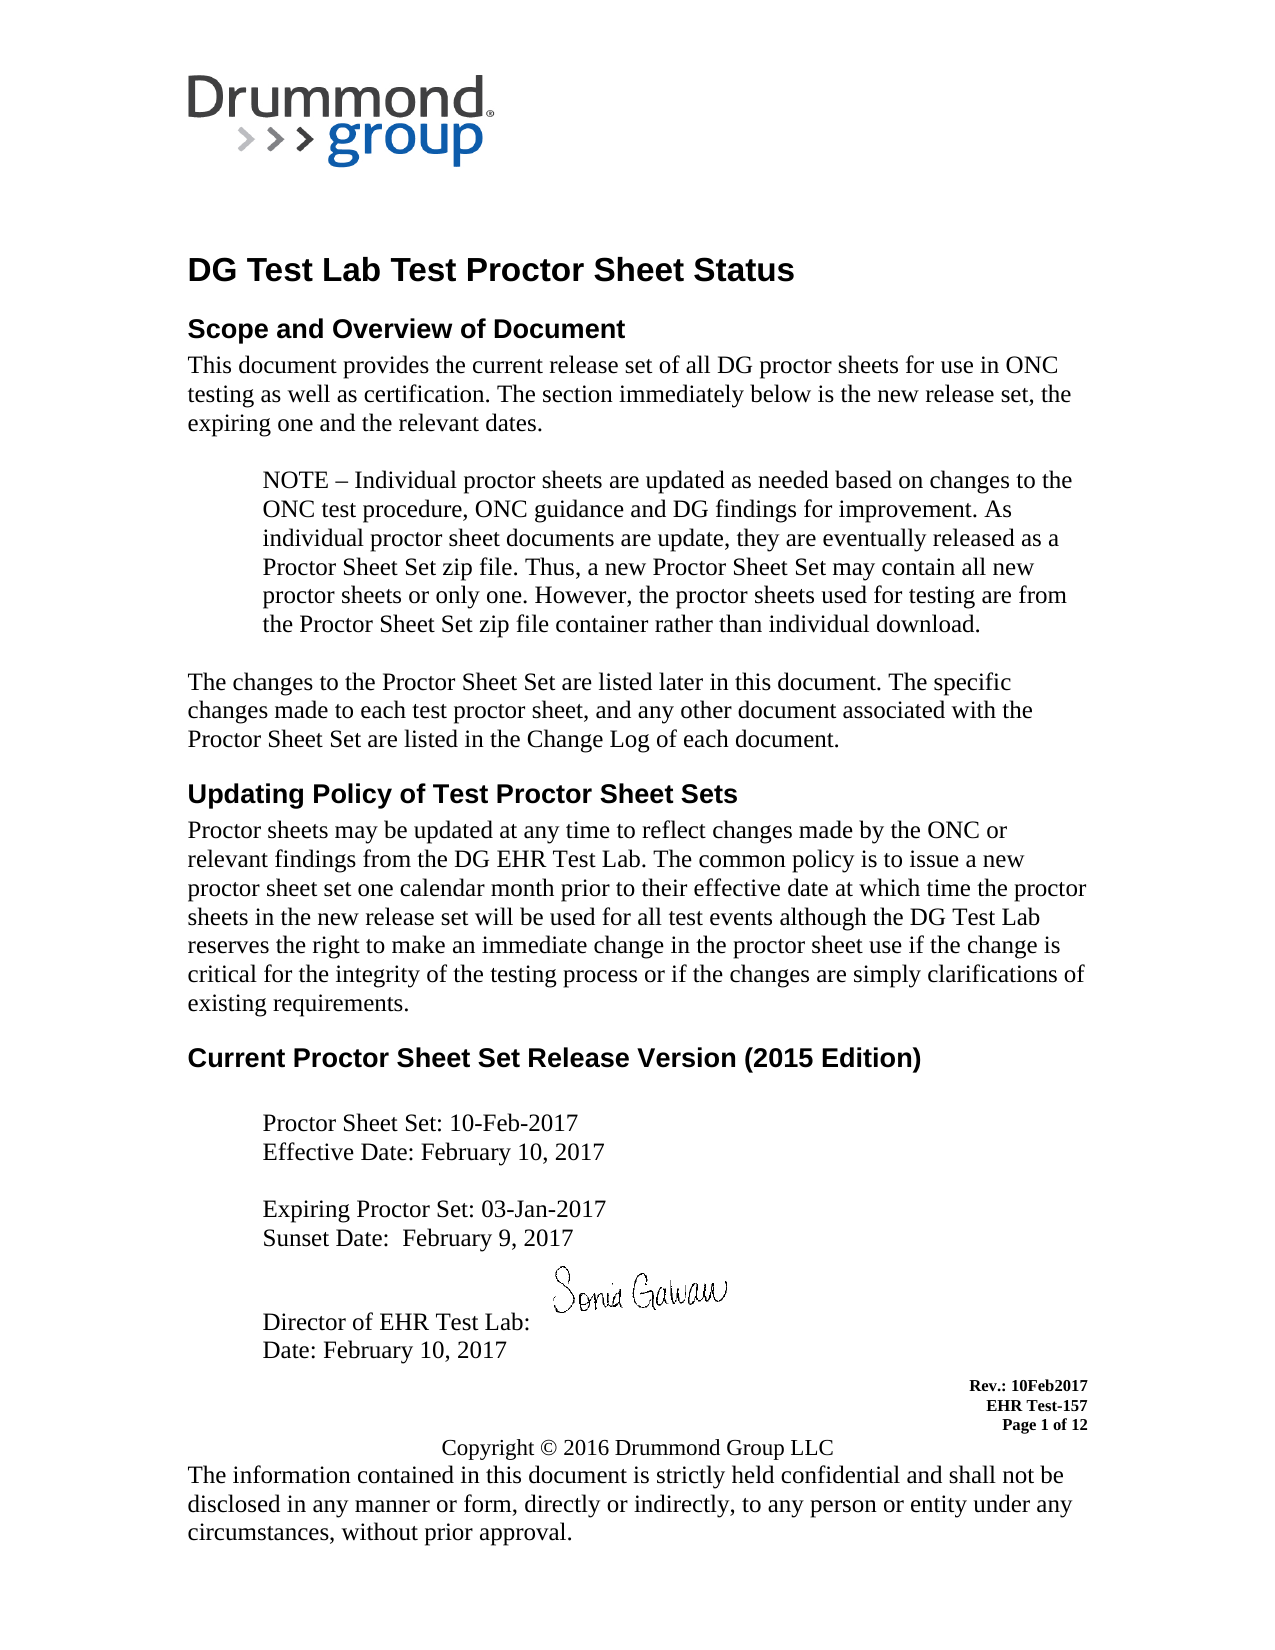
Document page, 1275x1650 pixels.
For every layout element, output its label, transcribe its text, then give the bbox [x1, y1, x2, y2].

subtitle Updating Policy of Test Proctor Sheet Sets [187, 778, 1087, 809]
text The changes to the Proctor Sheet Set are listed later in this document. The specific changes made to each test proctor sheet, and any other document associated with the Proctor Sheet Set are listed in the Change Log of each document. [187, 667, 1087, 753]
text Sunset Date: February 9, 2017 [262, 1223, 1087, 1252]
subtitle Current Proctor Sheet Set Release Version (2015 Edition) [187, 1042, 1087, 1073]
text Expiring Proctor Set: 03-Jan-2017 [262, 1194, 1087, 1223]
subtitle Scope and Overview of Document [187, 313, 1087, 344]
text Effective Date: February 10, 2017 [262, 1137, 1087, 1166]
text NOTE – Individual proctor sheets are updated as needed based on changes to the ONC test procedure, ONC guidance and DG findings for improvement. As individual proctor sheet documents are update, they are eventually released as a Proctor Sheet Set zip file. Thus, a new Proctor Sheet Set may contain all new proctor sheets or only one. However, the proctor sheets used for testing are from the Proctor Sheet Set zip file container rather than individual download. [262, 466, 1087, 638]
picture [536, 1251, 745, 1331]
picture [187, 75, 496, 168]
text Date: February 10, 2017 [262, 1336, 1087, 1364]
text Director of EHR Test Lab: [262, 1252, 1087, 1336]
text This document provides the current release set of all DG proctor sheets for use in ONC testing as well as certification. The section immediately below is the new release set, the expiring one and the relevant dates. [187, 351, 1087, 437]
text Proctor sheets may be updated at any time to reflect changes made by the ONC or relevant findings from the DG EHR Test Lab. The common policy is to issue a new proctor sheet set one calendar month prior to their effective date at which time the proctor sheets in the new release set will be used for all test events although the DG Test Lab reserves the right to make an immediate change in the proctor sheet use if the change is critical for the integrity of the testing process or if the changes are simply clarifications of existing requirements. [187, 816, 1087, 1017]
text Proctor Sheet Set: 10-Feb-2017 [262, 1108, 1087, 1137]
subtitle DG Test Lab Test Proctor Sheet Status [187, 250, 1087, 288]
